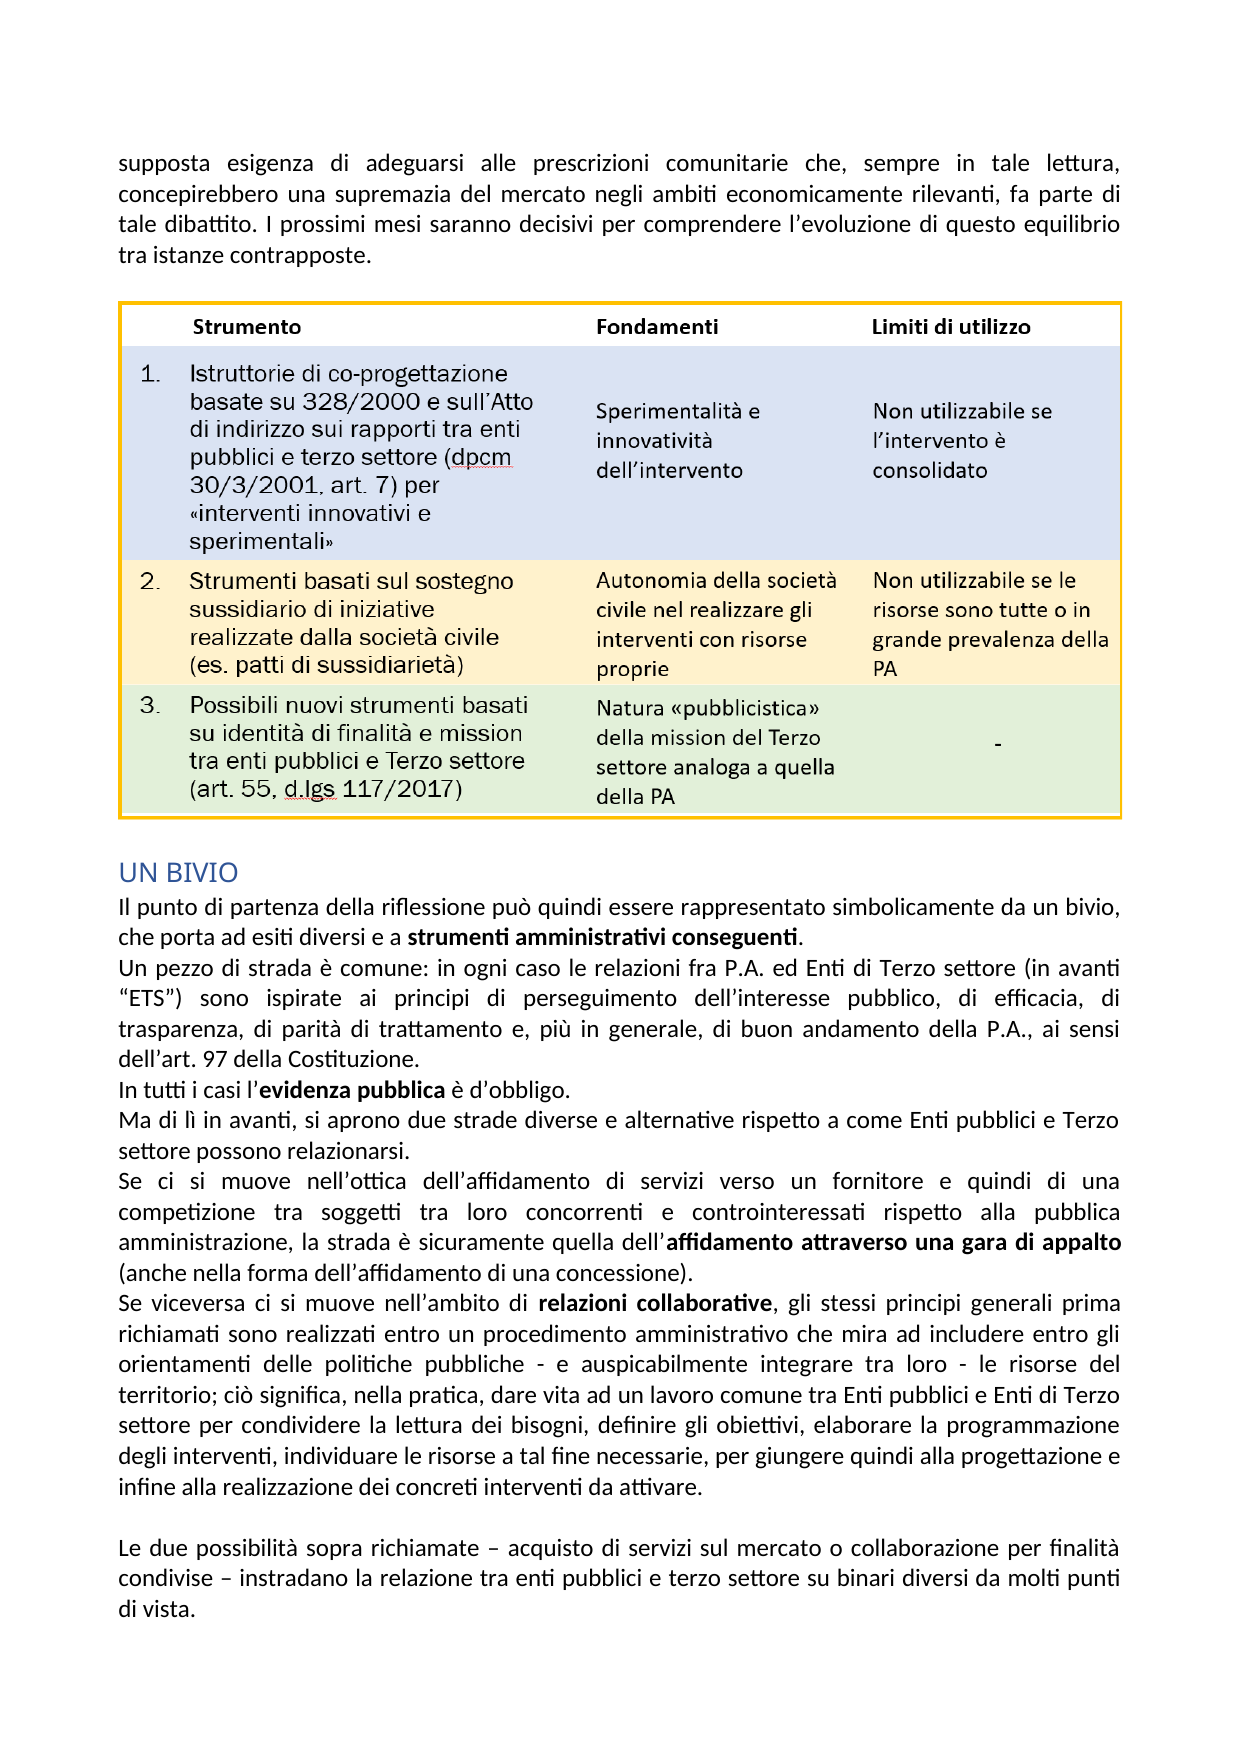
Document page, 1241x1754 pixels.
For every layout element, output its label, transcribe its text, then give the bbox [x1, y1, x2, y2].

text Le due possibilità sopra richiamate – acquisto di servizi sul mercato o collaborazione per finalità condivise – instradano la relazione tra enti pubblici e terzo settore su binari diversi da molti punti di vista. [118, 1532, 1122, 1623]
text Ma di lì in avanti, si aprono due strade diverse e alternative rispetto a come Enti pubblici e Terzo settore possono relazionarsi. [118, 1104, 1122, 1165]
subtitle UN BIVIO [118, 854, 1122, 891]
text Un pezzo di strada è comune: in ogni caso le relazioni fra P.A. ed Enti di Terzo settore (in avanti “ETS”) sono ispirate ai principi di perseguimento dell’interesse pubblico, di efficacia, di trasparenza, di parità di trattamento e, più in generale, di buon andamento della P.A., ai sensi dell’art. 97 della Costituzione. [118, 952, 1122, 1074]
text Se ci si muove nell’ottica dell’affidamento di servizi verso un fornitore e quindi di una competizione tra soggetti tra loro concorrenti e controinteressati rispetto alla pubblica amministrazione, la strada è sicuramente quella dell’affidamento attraverso una gara di appalto (anche nella forma dell’affidamento di una concessione). [118, 1165, 1122, 1287]
text In tutti i casi l’evidenza pubblica è d’obbligo. [118, 1074, 1122, 1104]
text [118, 148, 1122, 270]
text Il punto di partenza della riflessione può quindi essere rappresentato simbolicamente da un bivio, che porta ad esiti diversi e a strumenti amministrativi conseguenti. [118, 891, 1122, 952]
text Se viceversa ci si muove nell’ambito di relazioni collaborative, gli stessi principi generali prima richiamati sono realizzati entro un procedimento amministrativo che mira ad includere entro gli orientamenti delle politiche pubbliche - e auspicabilmente integrare tra loro - le risorse del territorio; ciò significa, nella pratica, dare vita ad un lavoro comune tra Enti pubblici e Enti di Terzo settore per condividere la lettura dei bisogni, definire gli obiettivi, elaborare la programmazione degli interventi, individuare le risorse a tal fine necessarie, per giungere quindi alla progettazione e infine alla realizzazione dei concreti interventi da attivare. [118, 1287, 1122, 1501]
picture [118, 300, 1123, 820]
